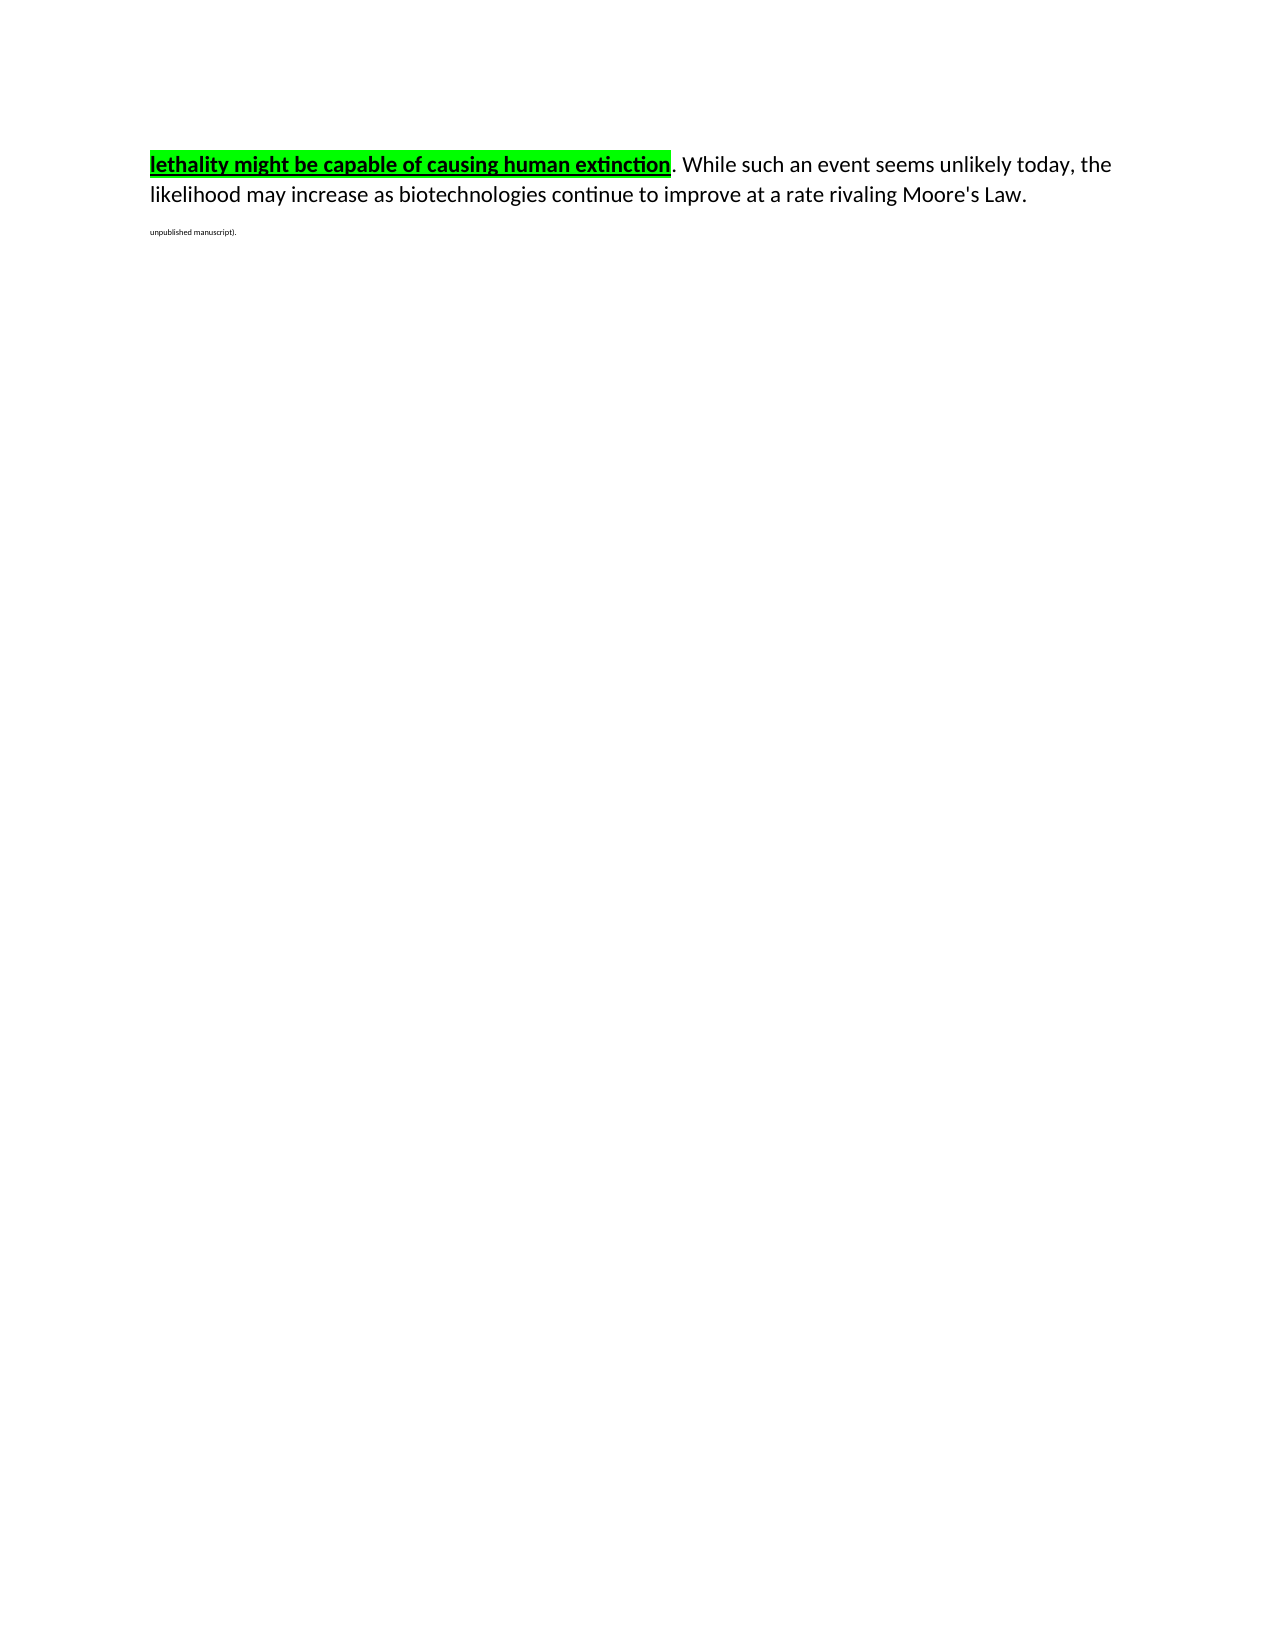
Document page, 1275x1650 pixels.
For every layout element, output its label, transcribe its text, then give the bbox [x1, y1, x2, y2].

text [150, 150, 1125, 208]
